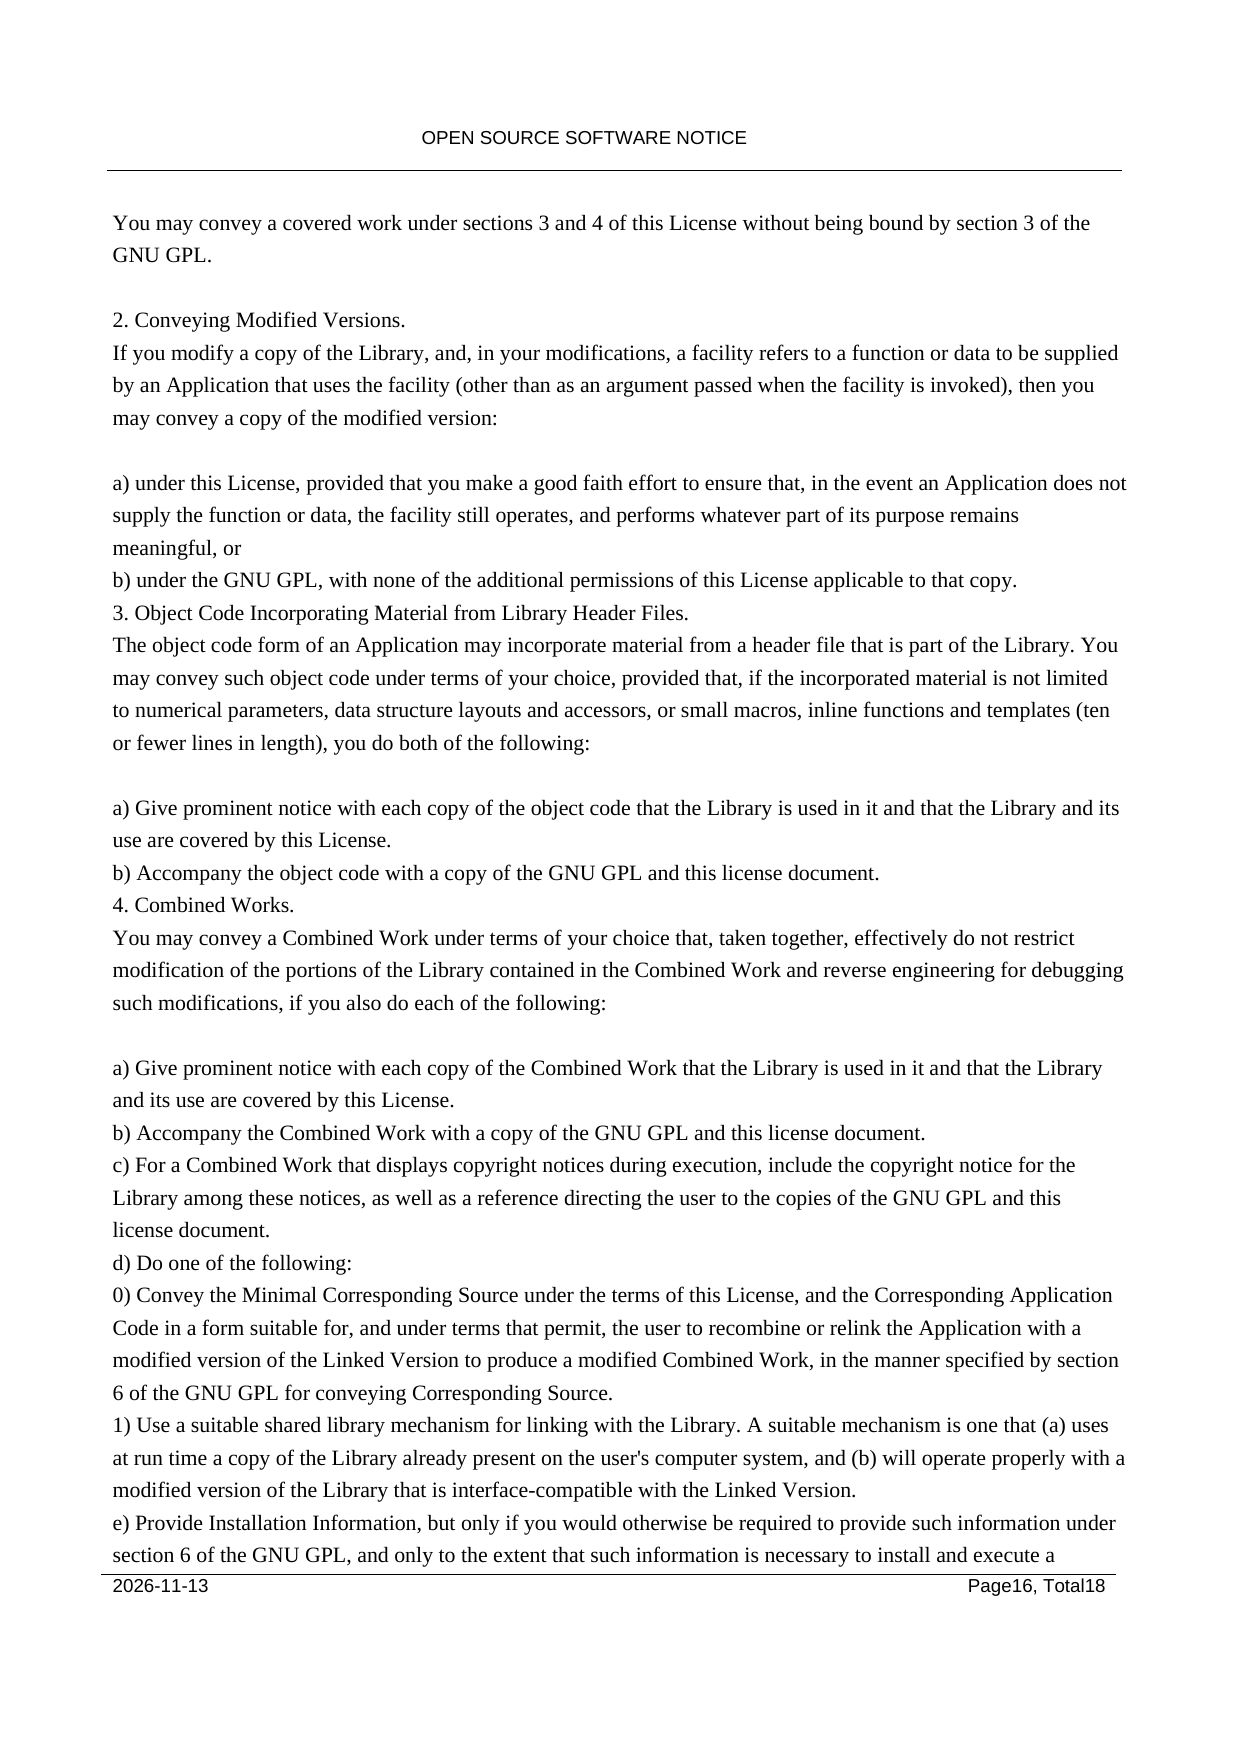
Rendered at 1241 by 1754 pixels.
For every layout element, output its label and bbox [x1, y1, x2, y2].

text [112, 206, 1128, 1571]
